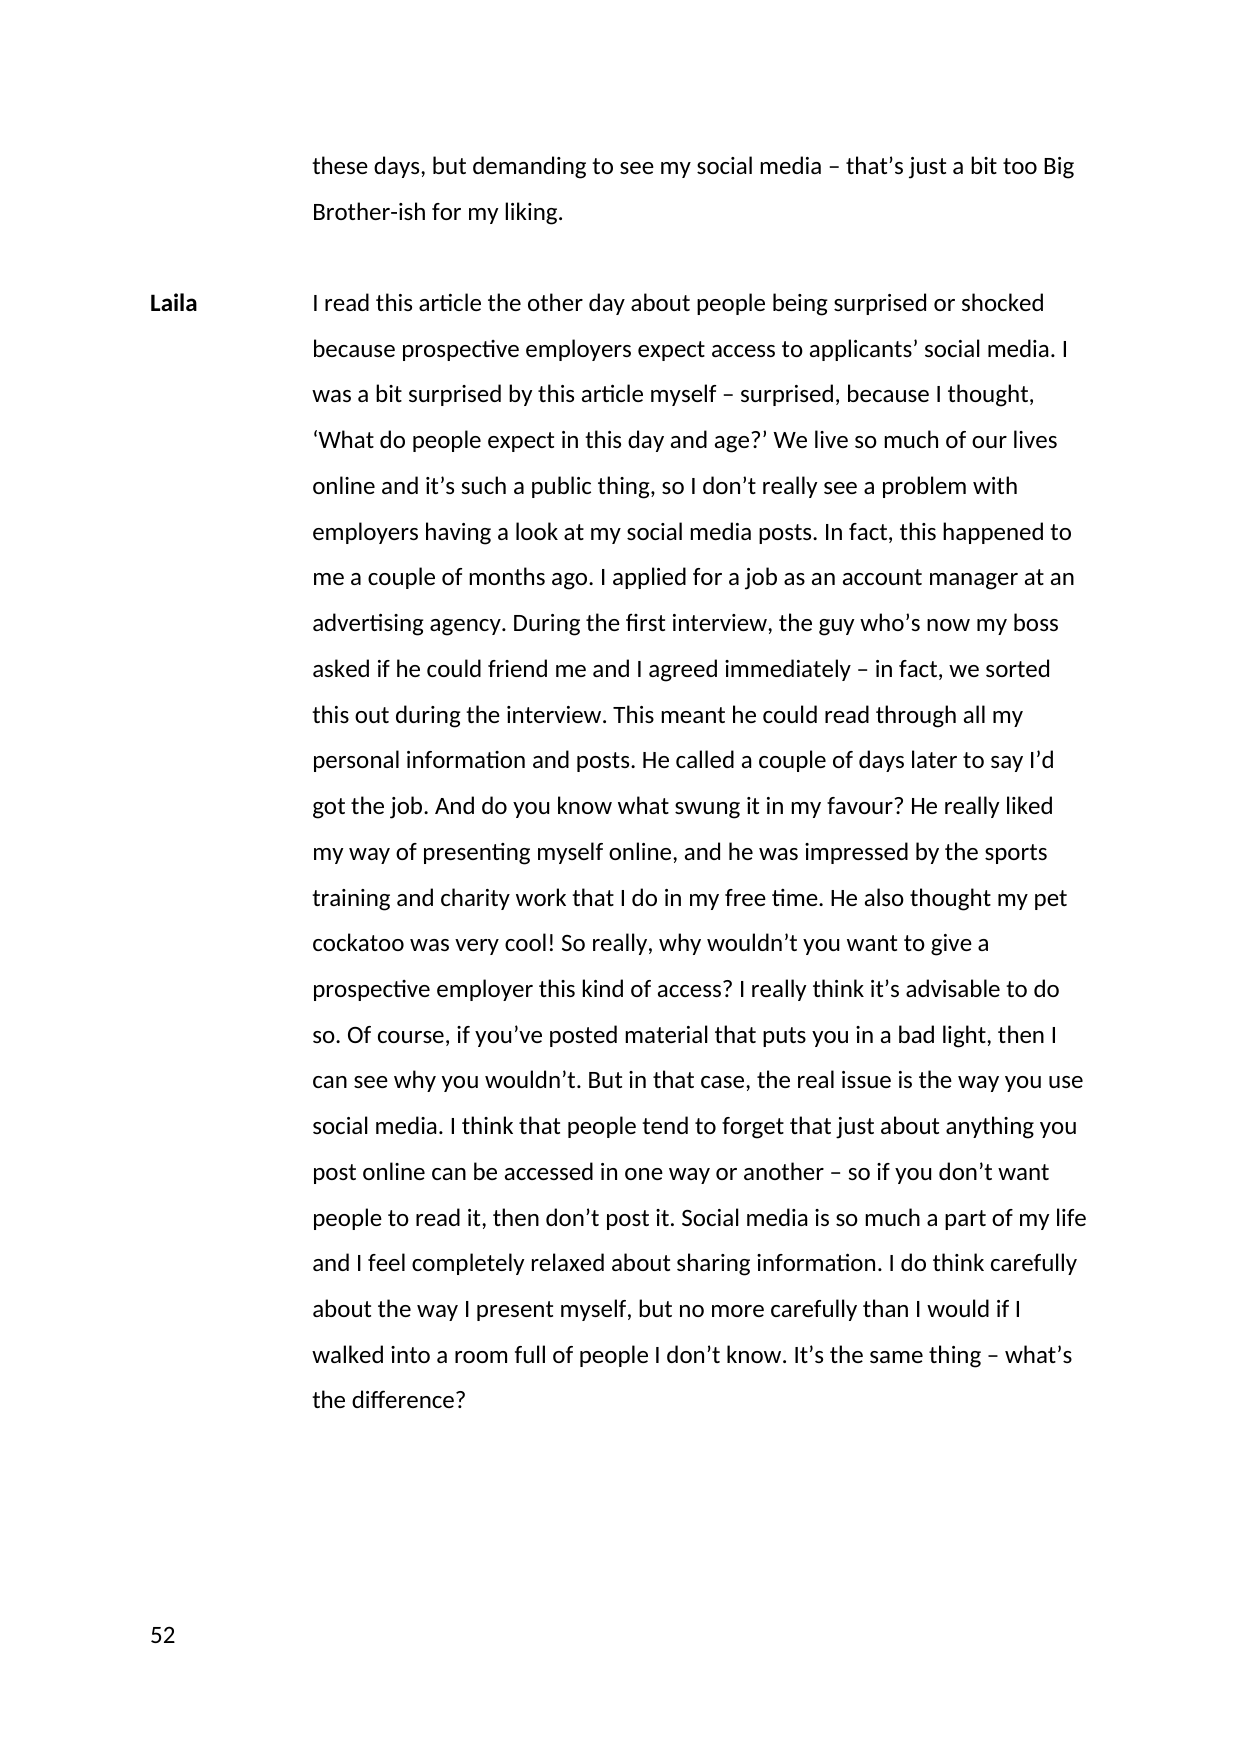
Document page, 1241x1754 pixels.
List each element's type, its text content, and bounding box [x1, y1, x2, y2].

text Laila I read this article the other day about people being surprised or shocked because prospective employers expect access to applicants’ social media. I was a bit surprised by this article myself – surprised, because I thought, ‘What do people expect in this day and age?’ We live so much of our lives online and it’s such a public thing, so I don’t really see a problem with employers having a look at my social media posts. In fact, this happened to me a couple of months ago. I applied for a job as an account manager at an advertising agency. During the first interview, the guy who’s now my boss asked if he could friend me and I agreed immediately – in fact, we sorted this out during the interview. This meant he could read through all my personal information and posts. He called a couple of days later to say I’d got the job. And do you know what swung it in my favour? He really liked my way of presenting myself online, and he was impressed by the sports training and charity work that I do in my free time. He also thought my pet cockatoo was very cool! So really, why wouldn’t you want to give a prospective employer this kind of access? I really think it’s advisable to do so. Of course, if you’ve posted material that puts you in a bad light, then I can see why you wouldn’t. But in that case, the real issue is the way you use social media. I think that people tend to forget that just about anything you post online can be accessed in one way or another – so if you don’t want people to read it, then don’t post it. Social media is so much a part of my life and I feel completely relaxed about sharing information. I do think carefully about the way I present myself, but no more carefully than I would if I walked into a room full of people I don’t know. It’s the same thing – what’s the difference? [150, 287, 1090, 1415]
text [150, 150, 1090, 226]
